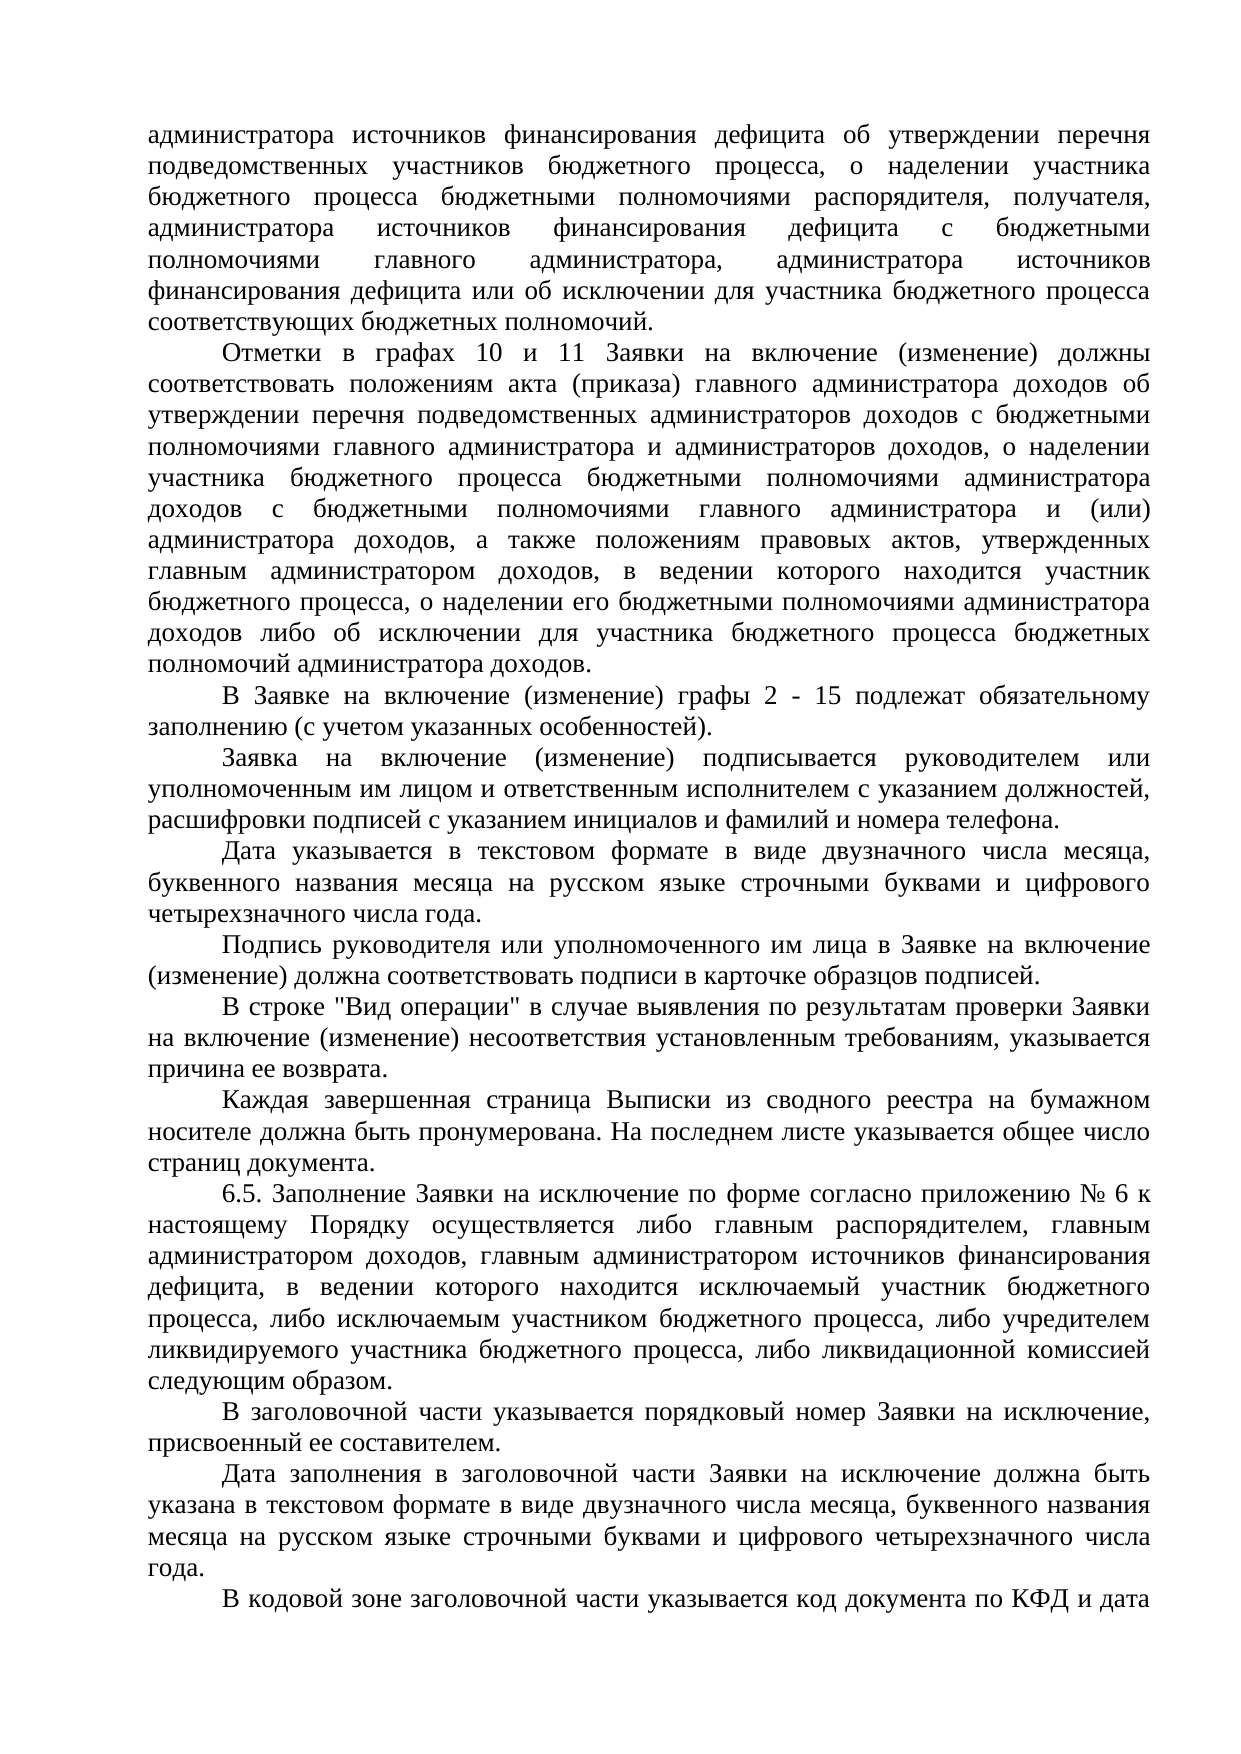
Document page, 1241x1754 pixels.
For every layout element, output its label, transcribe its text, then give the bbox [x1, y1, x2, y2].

text В Заявке на включение (изменение) графы 2 - 15 подлежат обязательному заполнению (с учетом указанных особенностей). [148, 679, 1152, 741]
text Каждая завершенная страница Выписки из сводного реестра на бумажном носителе должна быть пронумерована. На последнем листе указывается общее число страниц документа. [148, 1084, 1152, 1177]
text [148, 118, 1152, 336]
text В заголовочной части указывается порядковый номер Заявки на исключение, присвоенный ее составителем. [148, 1395, 1152, 1457]
text Подпись руководителя или уполномоченного им лица в Заявке на включение (изменение) должна соответствовать подписи в карточке образцов подписей. [148, 928, 1152, 990]
text В строке "Вид операции" в случае выявления по результатам проверки Заявки на включение (изменение) несоответствия установленным требованиям, указывается причина ее возврата. [148, 990, 1152, 1084]
text Отметки в графах 10 и 11 Заявки на включение (изменение) должны соответствовать положениям акта (приказа) главного администратора доходов об утверждении перечня подведомственных администраторов доходов с бюджетными полномочиями главного администратора и администраторов доходов, о наделении участника бюджетного процесса бюджетными полномочиями администратора доходов с бюджетными полномочиями главного администратора и (или) администратора доходов, а также положениям правовых актов, утвержденных главным администратором доходов, в ведении которого находится участник бюджетного процесса, о наделении его бюджетными полномочиями администратора доходов либо об исключении для участника бюджетного процесса бюджетных полномочий администратора доходов. [148, 336, 1152, 679]
text 6.5. Заполнение Заявки на исключение по форме согласно приложению № 6 к настоящему Порядку осуществляется либо главным распорядителем, главным администратором доходов, главным администратором источников финансирования дефицита, в ведении которого находится исключаемый участник бюджетного процесса, либо исключаемым участником бюджетного процесса, либо учредителем ликвидируемого участника бюджетного процесса, либо ликвидационной комиссией следующим образом. [148, 1177, 1152, 1395]
text Дата указывается в текстовом формате в виде двузначного числа месяца, буквенного названия месяца на русском языке строчными буквами и цифрового четырехзначного числа года. [148, 834, 1152, 928]
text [148, 1582, 1152, 1613]
text Дата заполнения в заголовочной части Заявки на исключение должна быть указана в текстовом формате в виде двузначного числа месяца, буквенного названия месяца на русском языке строчными буквами и цифрового четырехзначного числа года. [148, 1457, 1152, 1582]
text Заявка на включение (изменение) подписывается руководителем или уполномоченным им лицом и ответственным исполнителем с указанием должностей, расшифровки подписей с указанием инициалов и фамилий и номера телефона. [148, 741, 1152, 834]
